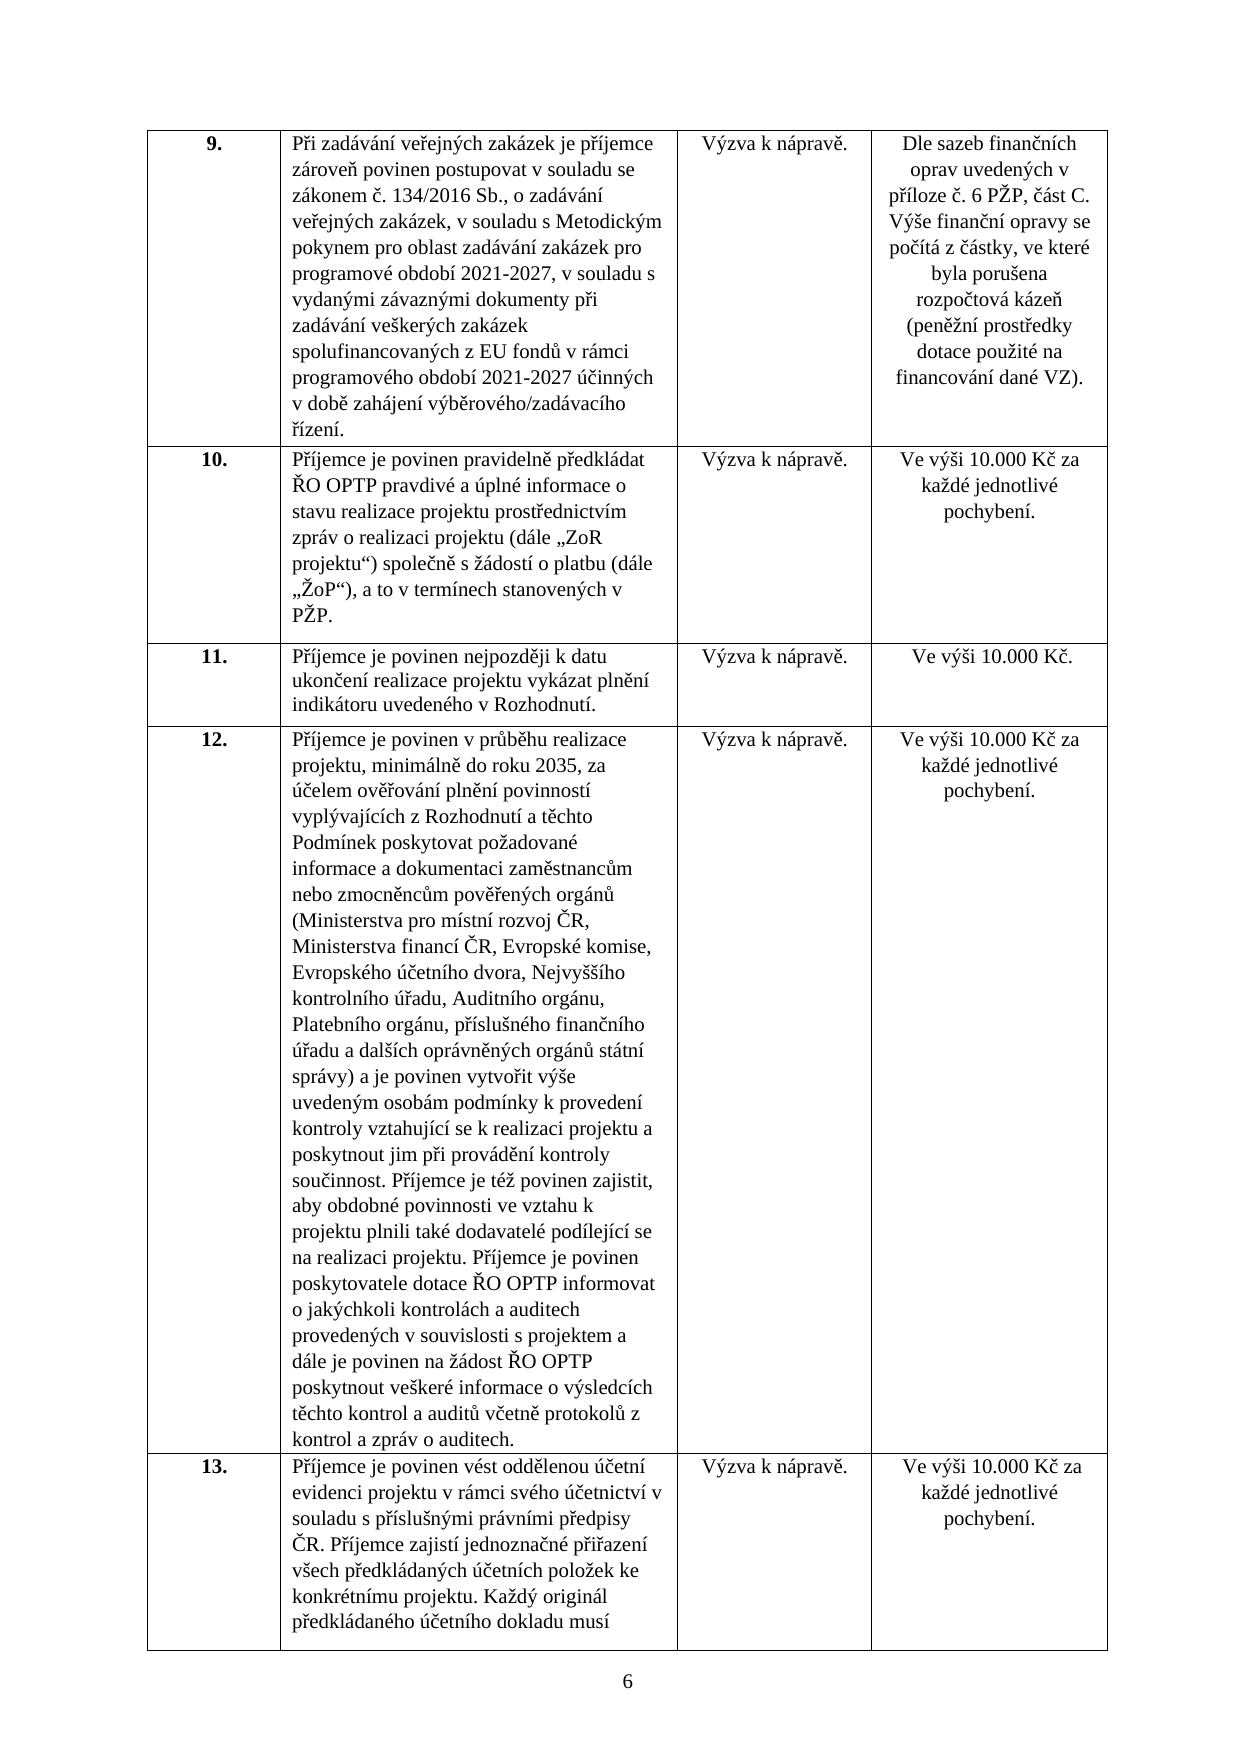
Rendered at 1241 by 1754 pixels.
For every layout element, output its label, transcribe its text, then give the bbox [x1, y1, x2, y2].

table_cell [872, 1454, 1107, 1649]
table_cell Dle sazeb finančních oprav uvedených v příloze č. 6 PŽP, část C. Výše finanční opravy se počítá z částky, ve které byla porušena rozpočtová kázeň (peněžní prostředky dotace použité na financování dané VZ). [872, 131, 1107, 446]
table_cell Výzva k nápravě. [678, 727, 871, 1453]
table_cell Ve výši 10.000 Kč. [872, 644, 1107, 726]
table_cell Ve výši 10.000 Kč za každé jednotlivé pochybení. [872, 727, 1107, 1453]
table_cell Příjemce je povinen nejpozději k datu ukončení realizace projektu vykázat plnění indikátoru uvedeného v Rozhodnutí. [281, 644, 677, 726]
table_cell Ve výši 10.000 Kč za každé jednotlivé pochybení. [872, 447, 1107, 643]
table_cell 13. [148, 1454, 280, 1649]
table_cell Při zadávání veřejných zakázek je příjemce zároveň povinen postupovat v souladu se zákonem č. 134/2016 Sb., o zadávání veřejných zakázek, v souladu s Metodickým pokynem pro oblast zadávání zakázek pro programové období 2021-2027, v souladu s vydanými závaznými dokumenty při zadávání veškerých zakázek spolufinancovaných z EU fondů v rámci programového období 2021-2027 účinných v době zahájení výběrového/zadávacího řízení. [281, 131, 677, 446]
table_cell 9. [148, 131, 280, 446]
table_cell Výzva k nápravě. [678, 644, 871, 726]
table_cell Příjemce je povinen v průběhu realizace projektu, minimálně do roku 2035, za účelem ověřování plnění povinností vyplývajících z Rozhodnutí a těchto Podmínek poskytovat požadované informace a dokumentaci zaměstnancům nebo zmocněncům pověřených orgánů (Ministerstva pro místní rozvoj ČR, Ministerstva financí ČR, Evropské komise, Evropského účetního dvora, Nejvyššího kontrolního úřadu, Auditního orgánu, Platebního orgánu, příslušného finančního úřadu a dalších oprávněných orgánů státní správy) a je povinen vytvořit výše uvedeným osobám podmínky k provedení kontroly vztahující se k realizaci projektu a poskytnout jim při provádění kontroly součinnost. Příjemce je též povinen zajistit, aby obdobné povinnosti ve vztahu k projektu plnili také dodavatelé podílející se na realizaci projektu. Příjemce je povinen poskytovatele dotace ŘO OPTP informovat o jakýchkoli kontrolách a auditech provedených v souvislosti s projektem a dále je povinen na žádost ŘO OPTP poskytnout veškeré informace o výsledcích těchto kontrol a auditů včetně protokolů z kontrol a zpráv o auditech. [281, 727, 677, 1453]
table_cell Příjemce je povinen pravidelně předkládat ŘO OPTP pravdivé a úplné informace o stavu realizace projektu prostřednictvím zpráv o realizaci projektu (dále „ZoR projektu“) společně s žádostí o platbu (dále „ŽoP“), a to v termínech stanovených v PŽP. [281, 447, 677, 643]
table_cell 11. [148, 644, 280, 726]
table_cell Výzva k nápravě. [678, 447, 871, 643]
table_cell Výzva k nápravě. [678, 131, 871, 446]
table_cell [281, 1454, 677, 1649]
table_cell 10. [148, 447, 280, 643]
table_cell Výzva k nápravě. [678, 1454, 871, 1649]
table_cell 12. [148, 727, 280, 1453]
